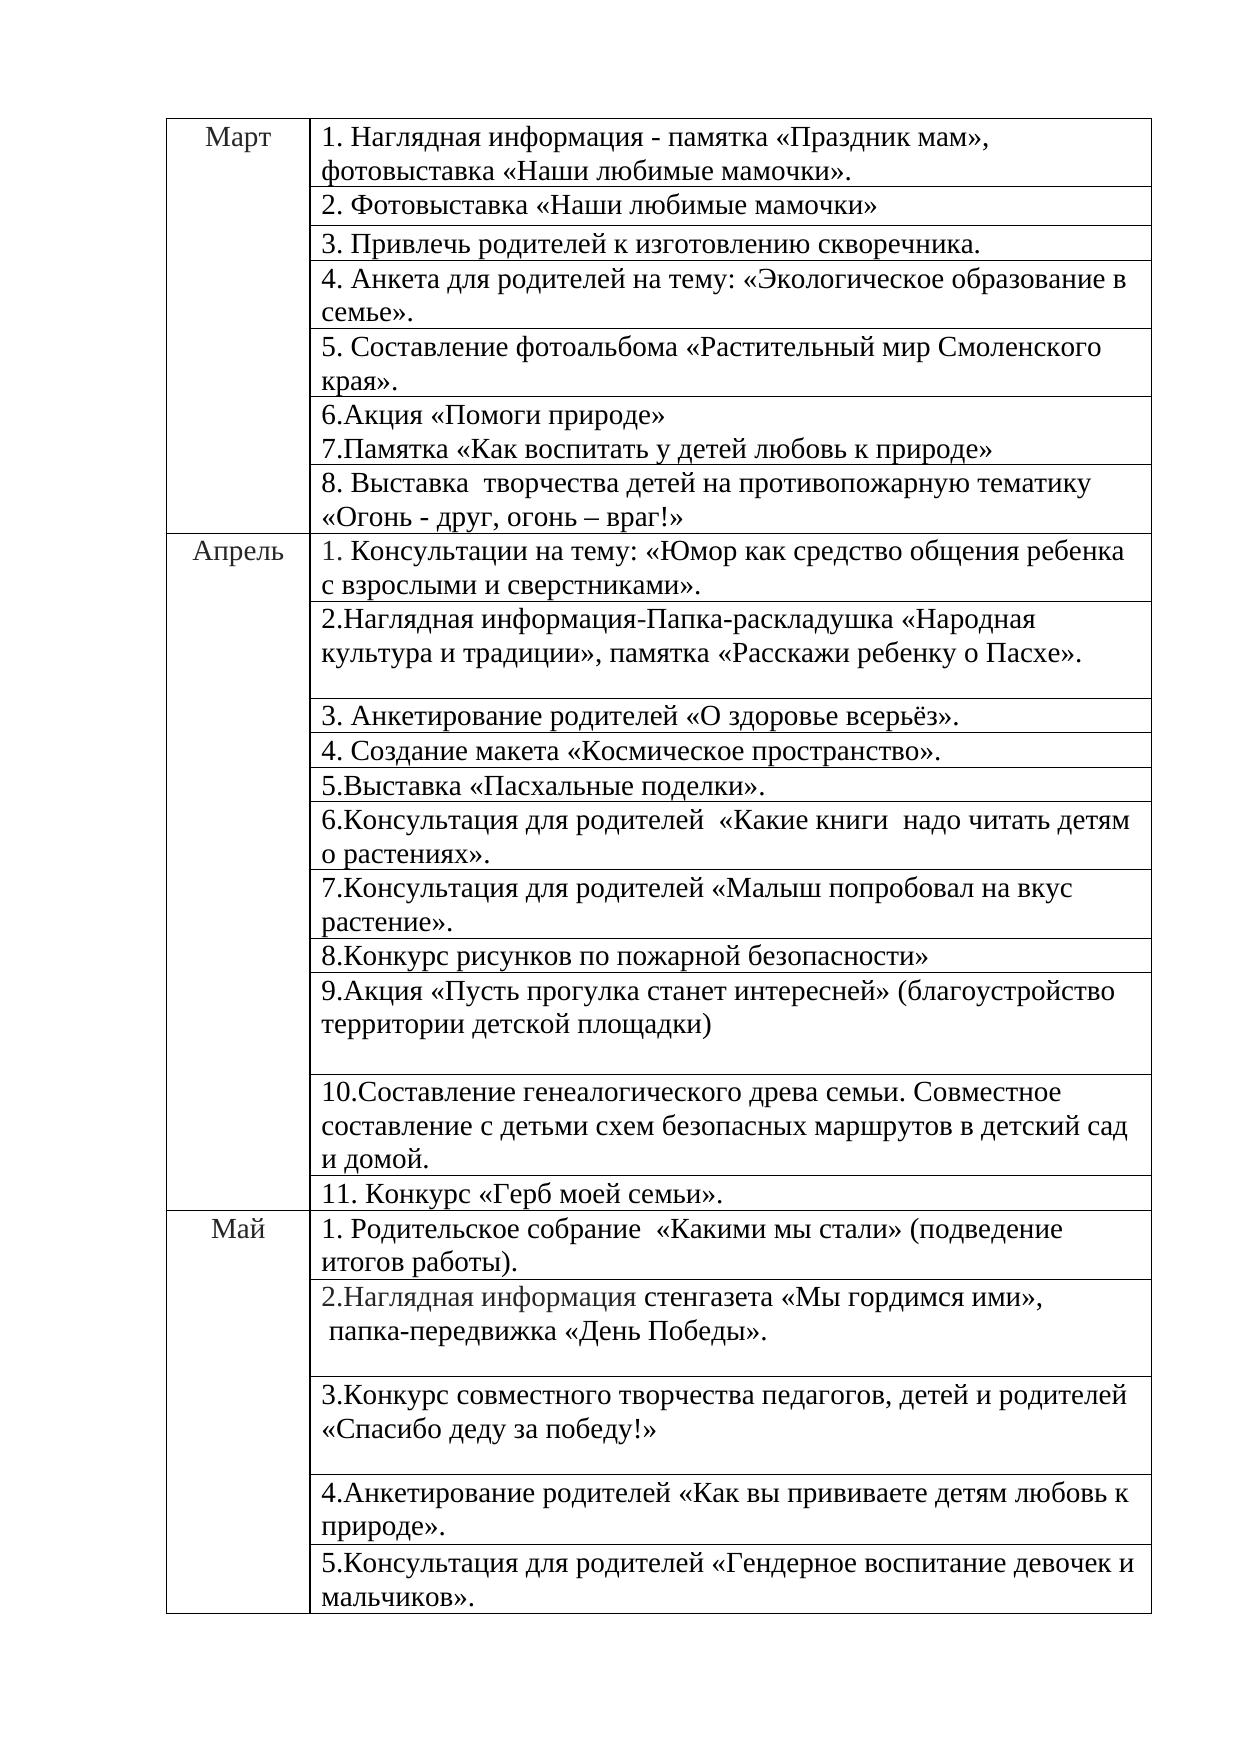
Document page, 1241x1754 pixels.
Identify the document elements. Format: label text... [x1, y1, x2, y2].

table_cell 6.Акция «Помоги природе» 7.Памятка «Как воспитать у детей любовь к природе» [311, 397, 1151, 464]
table_cell 2.Наглядная информация стенгазета «Мы гордимся ими», папка-передвижка «День Победы». [311, 1280, 1151, 1376]
table_cell 5.Выставка «Пасхальные поделки». [311, 768, 1151, 801]
table_cell Май [167, 1211, 309, 1612]
table_cell 1. Консультации на тему: «Юмор как средство общения ребенка с взрослыми и сверстниками». [350, 534, 645, 567]
table_cell 1. Родительское собрание «Какими мы стали» (подведение итогов работы). [518, 1211, 1151, 1278]
table_cell 4. Анкета для родителей на тему: «Экологическое образование в семье». [311, 261, 1151, 328]
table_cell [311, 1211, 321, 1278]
table_cell 3.Конкурс совместного творчества педагогов, детей и родителей «Спасибо деду за победу!» [311, 1377, 1151, 1474]
table_cell 2.Наглядная информация-Папка-раскладушка «Народная культура и традиции», памятка «Расскажи ребенку о Пасхе». [311, 602, 1151, 697]
table_cell 7.Консультация для родителей «Малыш попробовал на вкус растение». [311, 870, 1151, 937]
table_cell 9.Акция «Пусть прогулка станет интересней» (благоустройство территории детской площадки) [311, 973, 1151, 1073]
table_cell 11. Конкурс «Герб моей семьи». [311, 1176, 1151, 1210]
table_cell 6.Консультация для родителей «Какие книги надо читать детям о растениях». [311, 802, 1151, 869]
table_cell Апрель [167, 534, 309, 1210]
table_cell 3. Анкетирование родителей «О здоровье всерьёз». [311, 699, 1151, 732]
table_cell 4.Анкетирование родителей «Как вы прививаете детям любовь к природе». [311, 1475, 1151, 1544]
table_cell 8. Выставка творчества детей на противопожарную тематику «Огонь - друг, огонь – враг!» [311, 465, 1151, 532]
table_cell 10.Составление генеалогического древа семьи. Совместное составление с детьми схем безопасных маршрутов в детский сад и домой. [311, 1075, 1151, 1175]
table_cell 3. Привлечь родителей к изготовлению скворечника. [311, 226, 1151, 260]
table_cell 1. Консультации на тему: «Юмор как средство общения ребенка с взрослыми и сверстниками». [702, 534, 1151, 601]
table_cell 5.Консультация для родителей «Гендерное воспитание девочек и мальчиков». [311, 1545, 1151, 1612]
table_cell 1. Наглядная информация - памятка «Праздник мам», фотовыставка «Наши любимые мамочки». [311, 119, 1151, 186]
table_cell 8.Конкурс рисунков по пожарной безопасности» [311, 939, 1151, 972]
table_cell 2. Фотовыставка «Наши любимые мамочки» [311, 187, 1151, 225]
table_cell 5. Составление фотоальбома «Растительный мир Смоленского края». [311, 329, 1151, 396]
table_cell Март [167, 119, 309, 532]
table_cell 4. Создание макета «Космическое пространство». [311, 733, 1151, 767]
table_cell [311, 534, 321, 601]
